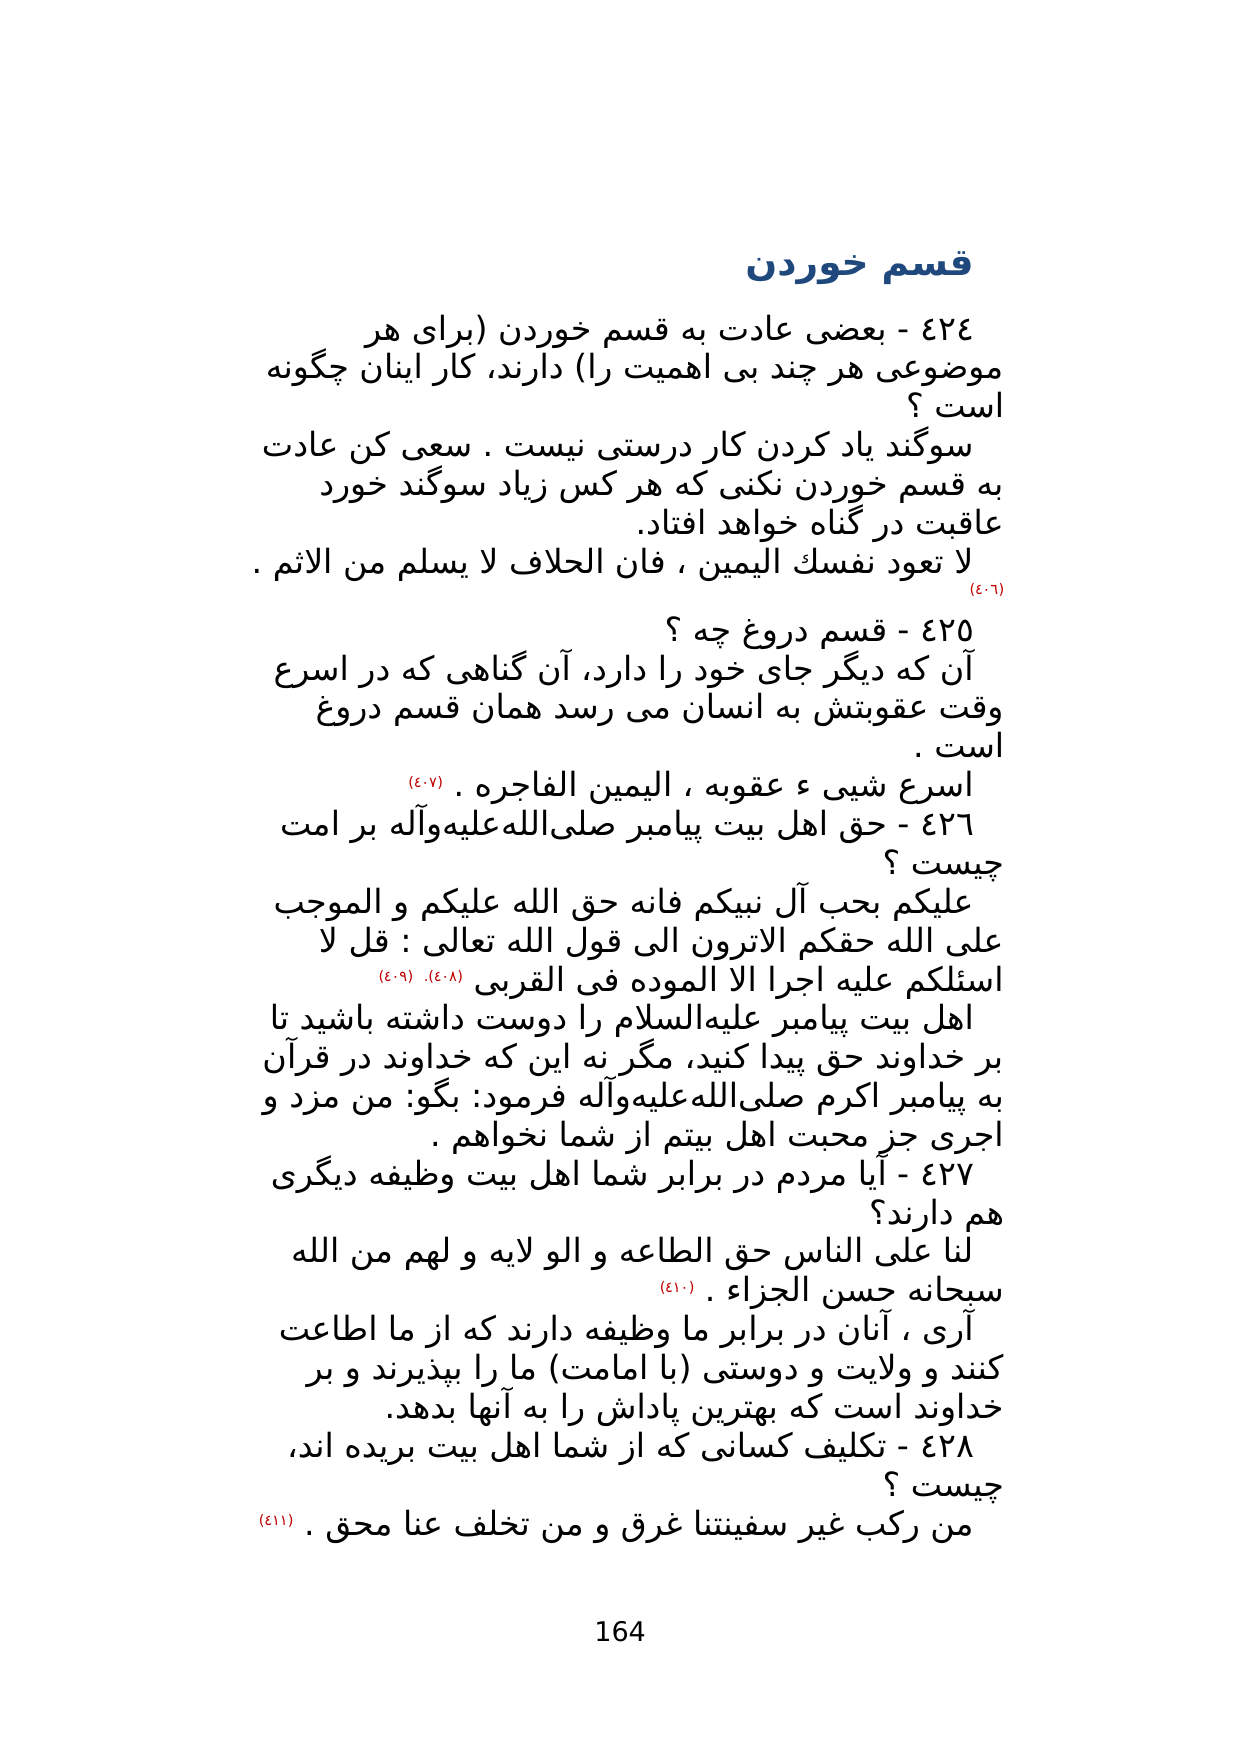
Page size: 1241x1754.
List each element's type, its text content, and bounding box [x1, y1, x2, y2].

text آرى ، آنان در برابر ما وظيفه دارند كه از ما اطاعت كنند و ولايت و دوستى (با امامت) ما را بپذيرند و بر خداوند است كه بهترين پاداش را به آنها بدهد. [236, 1310, 1004, 1426]
text ٤٢٨ - تكليف كسانى كه از شما اهل بيت بريده اند، چيست ؟ [236, 1426, 1004, 1504]
text آن كه ديگر جاى خود را دارد، آن گناهى كه در اسرع وقت عقوبتش به انسان مى رسد همان قسم دروغ است . [236, 649, 1004, 766]
subtitle قسم خوردن [236, 241, 1004, 284]
text اسرع شيى ء عقوبه ، اليمين الفاجره . (٤٠٧) [236, 766, 1004, 804]
text ٤٢٤ - بعضى عادت به قسم خوردن (براى هر موضوعى هر چند بى اهميت را) دارند، كار اينان چگونه است ؟ [236, 309, 1004, 426]
text لنا على الناس حق الطاعه و الو لايه و لهم من الله سبحانه حسن الجزاء . (٤١٠) [236, 1232, 1004, 1310]
text ٤٢٧ - آيا مردم در برابر شما اهل بيت وظيفه ديگرى هم دارند؟ [236, 1154, 1004, 1232]
text عليكم بحب آل نبيكم فانه حق الله عليكم و الموجب على الله حقكم الاترون الى قول الله تعالى : قل لا اسئلكم عليه اجرا الا الموده فى القربى (٤٠٨). (٤٠٩) [236, 882, 1004, 999]
text من ركب غير سفينتنا غرق و من تخلف عنا محق . (٤١١) [236, 1504, 1004, 1543]
text لا تعود نفسك اليمين ، فان الحلاف لا يسلم من الاثم . (٤٠٦) [236, 542, 1004, 610]
text سوگند ياد كردن كار درستى نيست . سعى كن عادت به قسم خوردن نكنى كه هر كس زياد سوگند خورد عاقبت در گناه خواهد افتاد. [236, 426, 1004, 542]
text ٤٢٦ - حق اهل بيت پيامبر صلى‌الله‌عليه‌وآله بر امت چيست ؟ [236, 804, 1004, 882]
text اهل بيت پيامبر عليه‌السلام را دوست داشته باشيد تا بر خداوند حق پيدا كنيد، مگر نه اين كه خداوند در قرآن به پيامبر اكرم صلى‌الله‌عليه‌وآله فرمود: بگو: من مزد و اجرى جز محبت اهل بيتم از شما نخواهم . [236, 999, 1004, 1154]
text ٤٢٥ - قسم دروغ چه ؟ [236, 610, 1004, 649]
